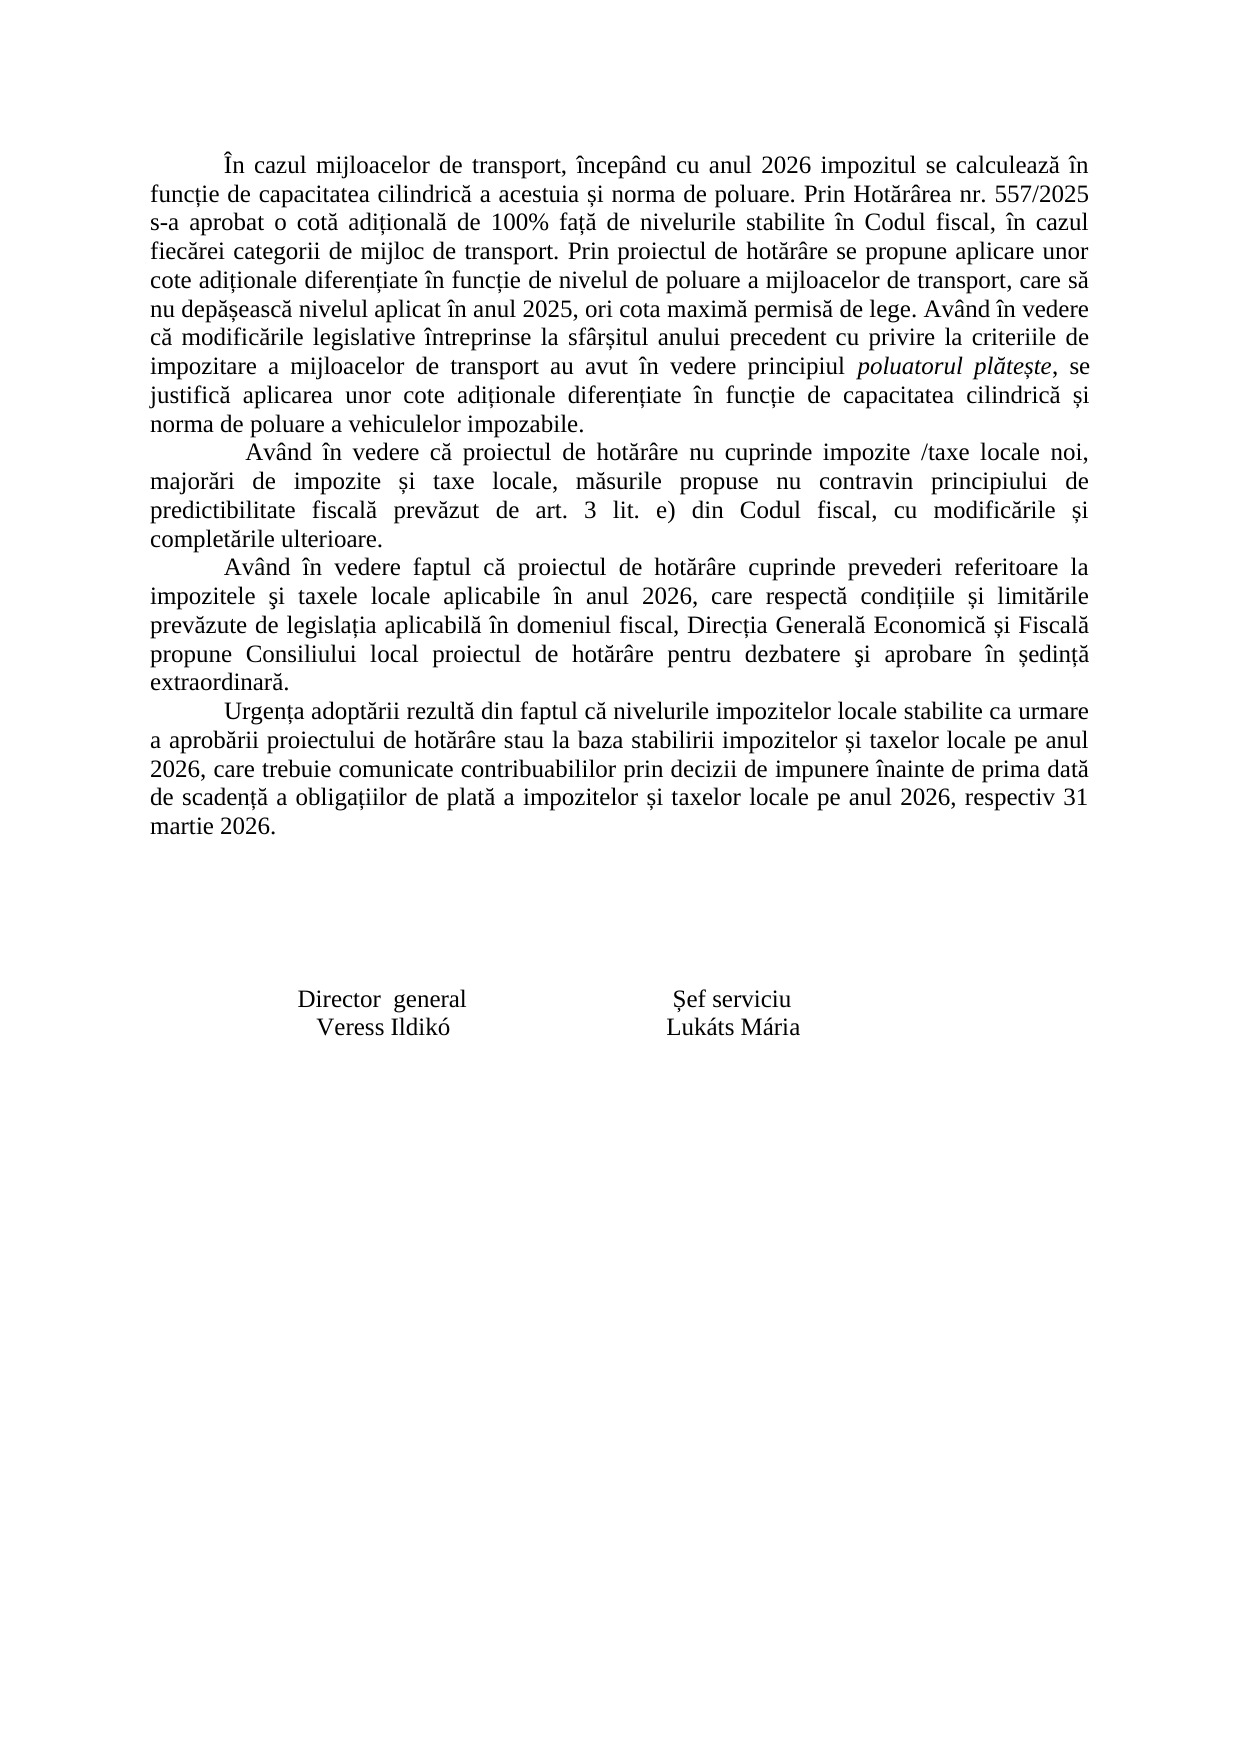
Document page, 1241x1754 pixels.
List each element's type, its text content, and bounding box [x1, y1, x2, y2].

text Urgența adoptării rezultă din faptul că nivelurile impozitelor locale stabilite ca urmare a aprobării proiectului de hotărâre stau la baza stabilirii impozitelor și taxelor locale pe anul 2026, care trebuie comunicate contribuabililor prin decizii de impunere înainte de prima dată de scadență a obligațiilor de plată a impozitelor și taxelor locale pe anul 2026, respectiv 31 martie 2026. [150, 696, 1090, 840]
text Având în vedere că proiectul de hotărâre nu cuprinde impozite /taxe locale noi, majorări de impozite și taxe locale, măsurile propuse nu contravin principiului de predictibilitate fiscală prevăzut de art. 3 lit. e) din Codul fiscal, cu modificările și completările ulterioare. [150, 437, 1090, 552]
text Director general Șef serviciu [150, 984, 1090, 1012]
text Având în vedere faptul că proiectul de hotărâre cuprinde prevederi referitoare la impozitele şi taxele locale aplicabile în anul 2026, care respectă condițiile și limitările prevăzute de legislația aplicabilă în domeniul fiscal, Direcția Generală Economică și Fiscală propune Consiliului local proiectul de hotărâre pentru dezbatere şi aprobare în ședință extraordinară. [150, 552, 1090, 696]
text În cazul mijloacelor de transport, începând cu anul 2026 impozitul se calculează în funcție de capacitatea cilindrică a acestuia și norma de poluare. Prin Hotărârea nr. 557/2025 s-a aprobat o cotă adițională de 100% față de nivelurile stabilite în Codul fiscal, în cazul fiecărei categorii de mijloc de transport. Prin proiectul de hotărâre se propune aplicare unor cote adiționale diferențiate în funcție de nivelul de poluare a mijloacelor de transport, care să nu depășească nivelul aplicat în anul 2025, ori cota maximă permisă de lege. Având în vedere că modificările legislative întreprinse la sfârșitul anului precedent cu privire la criteriile de impozitare a mijloacelor de transport au avut în vedere principiul poluatorul plătește, se justifică aplicarea unor cote adiționale diferențiate în funcție de capacitatea cilindrică și norma de poluare a vehiculelor impozabile. [150, 150, 1090, 437]
text Veress Ildikó Lukáts Mária [150, 1012, 1090, 1041]
